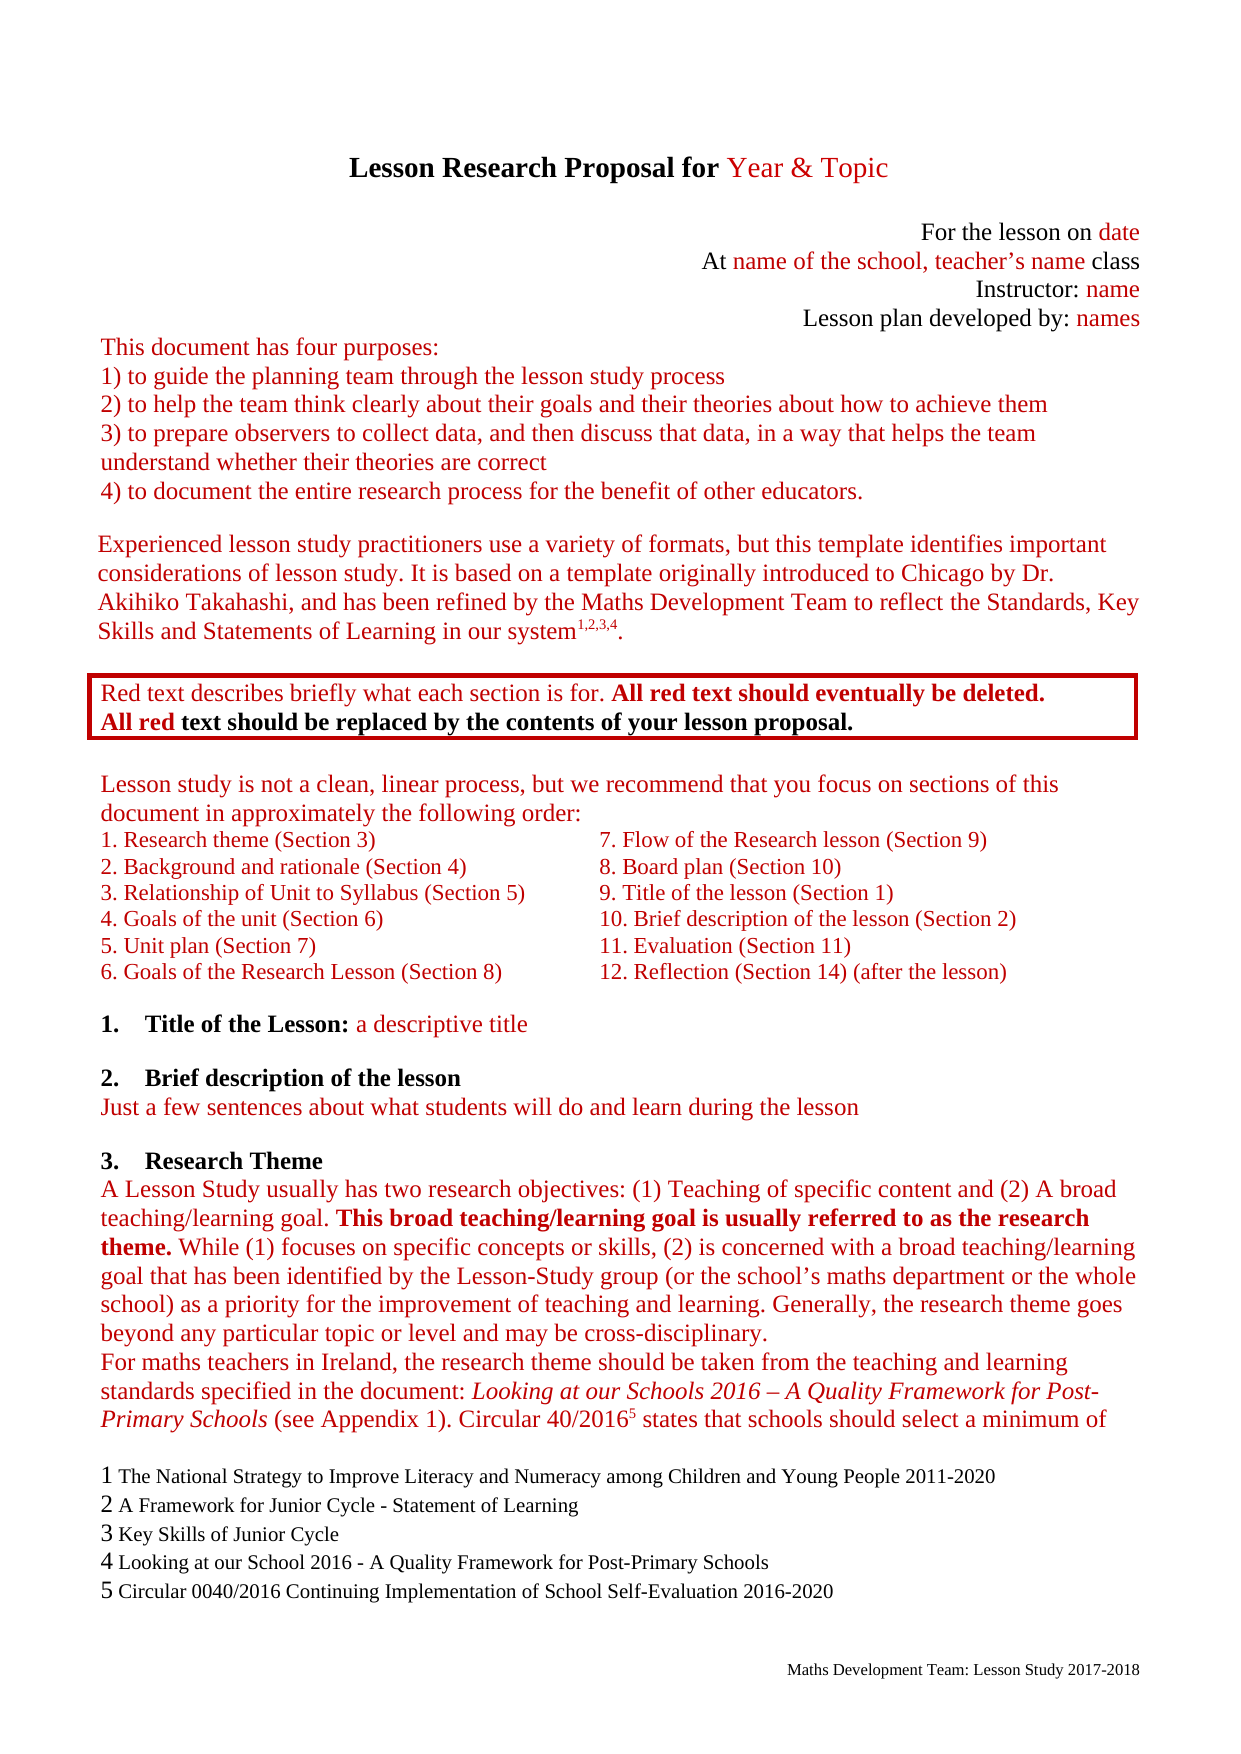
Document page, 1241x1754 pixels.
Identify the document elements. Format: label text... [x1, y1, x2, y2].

table_cell 3. Relationship of Unit to Syllabus (Section 5) [89, 879, 588, 906]
table_cell 4. Goals of the unit (Section 6) [89, 906, 588, 932]
text A Lesson Study usually has two research objectives: (1) Teaching of specific content and (2) A broad teaching/learning goal. This broad teaching/learning goal is usually referred to as the research theme. While (1) focuses on specific concepts or skills, (2) is concerned with a broad teaching/learning goal that has been identified by the Lesson-Study group (or the school’s maths department or the whole school) as a priority for the improvement of teaching and learning. Generally, the research theme goes beyond any particular topic or level and may be cross-disciplinary. [100, 1174, 1140, 1347]
text 1) to guide the planning team through the lesson study process [100, 361, 1140, 389]
table_cell 10. Brief description of the lesson (Section 2) [588, 906, 1087, 932]
table_cell 12. Reflection (Section 14) (after the lesson) [588, 958, 1087, 984]
table_header Red text describes briefly what each section is for. All red text should eventually be deleted. All red text should be replaced by the contents of your lesson proposal. [92, 678, 1134, 736]
text For the lesson on date [100, 217, 1140, 246]
table_cell 9. Title of the lesson (Section 1) [588, 879, 1087, 906]
text Lesson study is not a clean, linear process, but we recommend that you focus on sections of this document in approximately the following order: [100, 769, 1140, 826]
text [100, 1347, 1140, 1433]
text Just a few sentences about what students will do and learn during the lesson [100, 1092, 1140, 1121]
subtitle Experienced lesson study practitioners use a variety of formats, but this template identifies important considerations of lesson study. It is based on a template originally introduced to Chicago by Dr. Akihiko Takahashi, and has been refined by the Maths Development Team to reflect the Standards, Key Skills and Statements of Learning in our system,,,. [97, 529, 1140, 644]
table_header 7. Flow of the Research lesson (Section 9) [588, 826, 1087, 853]
subtitle Brief description of the lesson [100, 1063, 1140, 1092]
table_cell 6. Goals of the Research Lesson (Section 8) [89, 958, 588, 984]
table_header 1. Research theme (Section 3) [89, 826, 588, 853]
text Instructor: name [100, 274, 1140, 303]
table_cell 8. Board plan (Section 10) [588, 853, 1087, 879]
text 4) to document the entire research process for the benefit of other educators. [100, 476, 1140, 504]
text 2) to help the team think clearly about their goals and their theories about how to achieve them [100, 389, 1140, 418]
text At name of the school, teacher’s name class [100, 246, 1140, 274]
table_cell 2. Background and rationale (Section 4) [89, 853, 588, 879]
text Lesson plan developed by: names [100, 303, 1140, 332]
text 3) to prepare observers to collect data, and then discuss that data, in a way that helps the team understand whether their theories are correct [100, 418, 1140, 476]
subtitle Title of the Lesson: a descriptive title [100, 1009, 1140, 1038]
table_cell 11. Evaluation (Section 11) [588, 932, 1087, 958]
text This document has four purposes: [100, 332, 1140, 361]
title Lesson Research Proposal for Year & Topic [97, 150, 1140, 183]
table_cell 5. Unit plan (Section 7) [89, 932, 588, 958]
subtitle Research Theme [100, 1146, 1140, 1174]
